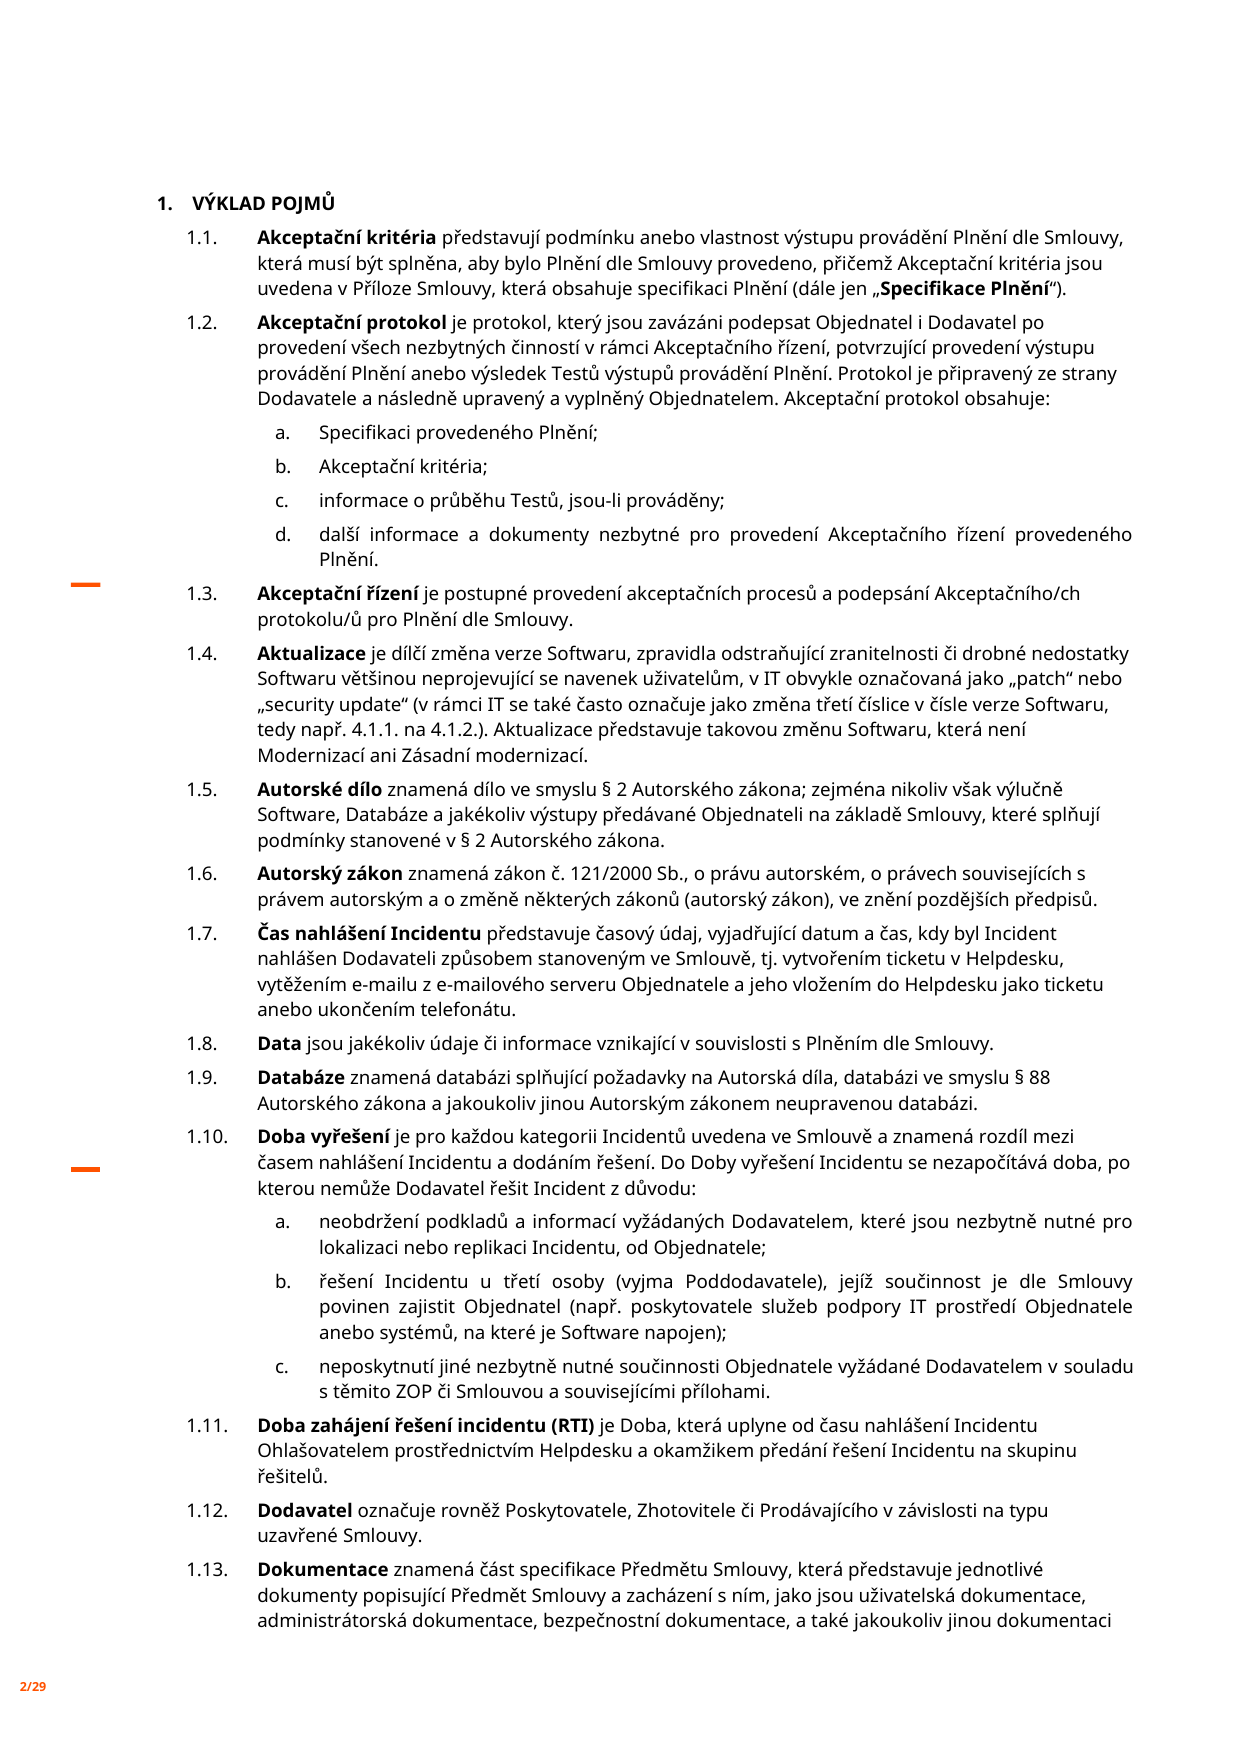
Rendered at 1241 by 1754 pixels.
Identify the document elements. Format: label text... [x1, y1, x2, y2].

list neposkytnutí jiné nezbytně nutné součinnosti Objednatele vyžádané Dodavatelem v souladu s těmito ZOP či Smlouvou a souvisejícími přílohami. [275, 1353, 1134, 1404]
text Akceptační protokol je protokol, který jsou zavázáni podepsat Objednatel i Dodavatel po provedení všech nezbytných činností v rámci Akceptačního řízení, potvrzující provedení výstupu provádění Plnění anebo výsledek Testů výstupů provádění Plnění. Protokol je připravený ze strany Dodavatele a následně upravený a vyplněný Objednatelem. Akceptační protokol obsahuje: [186, 309, 1134, 411]
text Dodavatel označuje rovněž Poskytovatele, Zhotovitele či Prodávajícího v závislosti na typu uzavřené Smlouvy. [186, 1497, 1134, 1548]
list Akceptační kritéria; [275, 453, 1134, 479]
list Specifikaci provedeného Plnění; [275, 419, 1134, 445]
list další informace a dokumenty nezbytné pro provedení Akceptačního řízení provedeného Plnění. [275, 521, 1134, 572]
text Doba vyřešení je pro každou kategorii Incidentů uvedena ve Smlouvě a znamená rozdíl mezi časem nahlášení Incidentu a dodáním řešení. Do Doby vyřešení Incidentu se nezapočítává doba, po kterou nemůže Dodavatel řešit Incident z důvodu: [186, 1124, 1134, 1200]
list řešení Incidentu u třetí osoby (vyjma Poddodavatele), jejíž součinnost je dle Smlouvy povinen zajistit Objednatel (např. poskytovatele služeb podpory IT prostředí Objednatele anebo systémů, na které je Software napojen); [275, 1268, 1134, 1344]
text Data jsou jakékoliv údaje či informace vznikající v souvislosti s Plněním dle Smlouvy. [186, 1031, 1134, 1056]
text Výklad pojmů [157, 190, 1134, 216]
text Akceptační řízení je postupné provedení akceptačních procesů a podepsání Akceptačního/ch protokolu/ů pro Plnění dle Smlouvy. [186, 581, 1134, 632]
text Aktualizace je dílčí změna verze Softwaru, zpravidla odstraňující zranitelnosti či drobné nedostatky Softwaru většinou neprojevující se navenek uživatelům, v IT obvykle označovaná jako „patch“ nebo „security update“ (v rámci IT se také často označuje jako změna třetí číslice v čísle verze Softwaru, tedy např. 4.1.1. na 4.1.2.). Aktualizace představuje takovou změnu Softwaru, která není Modernizací ani Zásadní modernizací. [186, 640, 1134, 767]
text Databáze znamená databázi splňující požadavky na Autorská díla, databázi ve smyslu § 88 Autorského zákona a jakoukoliv jinou Autorským zákonem neupravenou databázi. [186, 1064, 1134, 1115]
text Čas nahlášení Incidentu představuje časový údaj, vyjadřující datum a čas, kdy byl Incident nahlášen Dodavateli způsobem stanoveným ve Smlouvě, tj. vytvořením ticketu v Helpdesku, vytěžením e-mailu z e-mailového serveru Objednatele a jeho vložením do Helpdesku jako ticketu anebo ukončením telefonátu. [186, 920, 1134, 1022]
text Doba zahájení řešení incidentu (RTI) je Doba, která uplyne od času nahlášení Incidentu Ohlašovatelem prostřednictvím Helpdesku a okamžikem předání řešení Incidentu na skupinu řešitelů. [186, 1412, 1134, 1489]
text Autorské dílo znamená dílo ve smyslu § 2 Autorského zákona; zejména nikoliv však výlučně Software, Databáze a jakékoliv výstupy předávané Objednateli na základě Smlouvy, které splňují podmínky stanovené v § 2 Autorského zákona. [186, 776, 1134, 852]
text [186, 1557, 1134, 1633]
text Akceptační kritéria představují podmínku anebo vlastnost výstupu provádění Plnění dle Smlouvy, která musí být splněna, aby bylo Plnění dle Smlouvy provedeno, přičemž Akceptační kritéria jsou uvedena v Příloze Smlouvy, která obsahuje specifikaci Plnění (dále jen „Specifikace Plnění“). [186, 224, 1134, 301]
text Autorský zákon znamená zákon č. 121/2000 Sb., o právu autorském, o právech souvisejících s právem autorským a o změně některých zákonů (autorský zákon), ve znění pozdějších předpisů. [186, 861, 1134, 912]
list neobdržení podkladů a informací vyžádaných Dodavatelem, které jsou nezbytně nutné pro lokalizaci nebo replikaci Incidentu, od Objednatele; [275, 1209, 1134, 1260]
list informace o průběhu Testů, jsou-li prováděny; [275, 487, 1134, 513]
